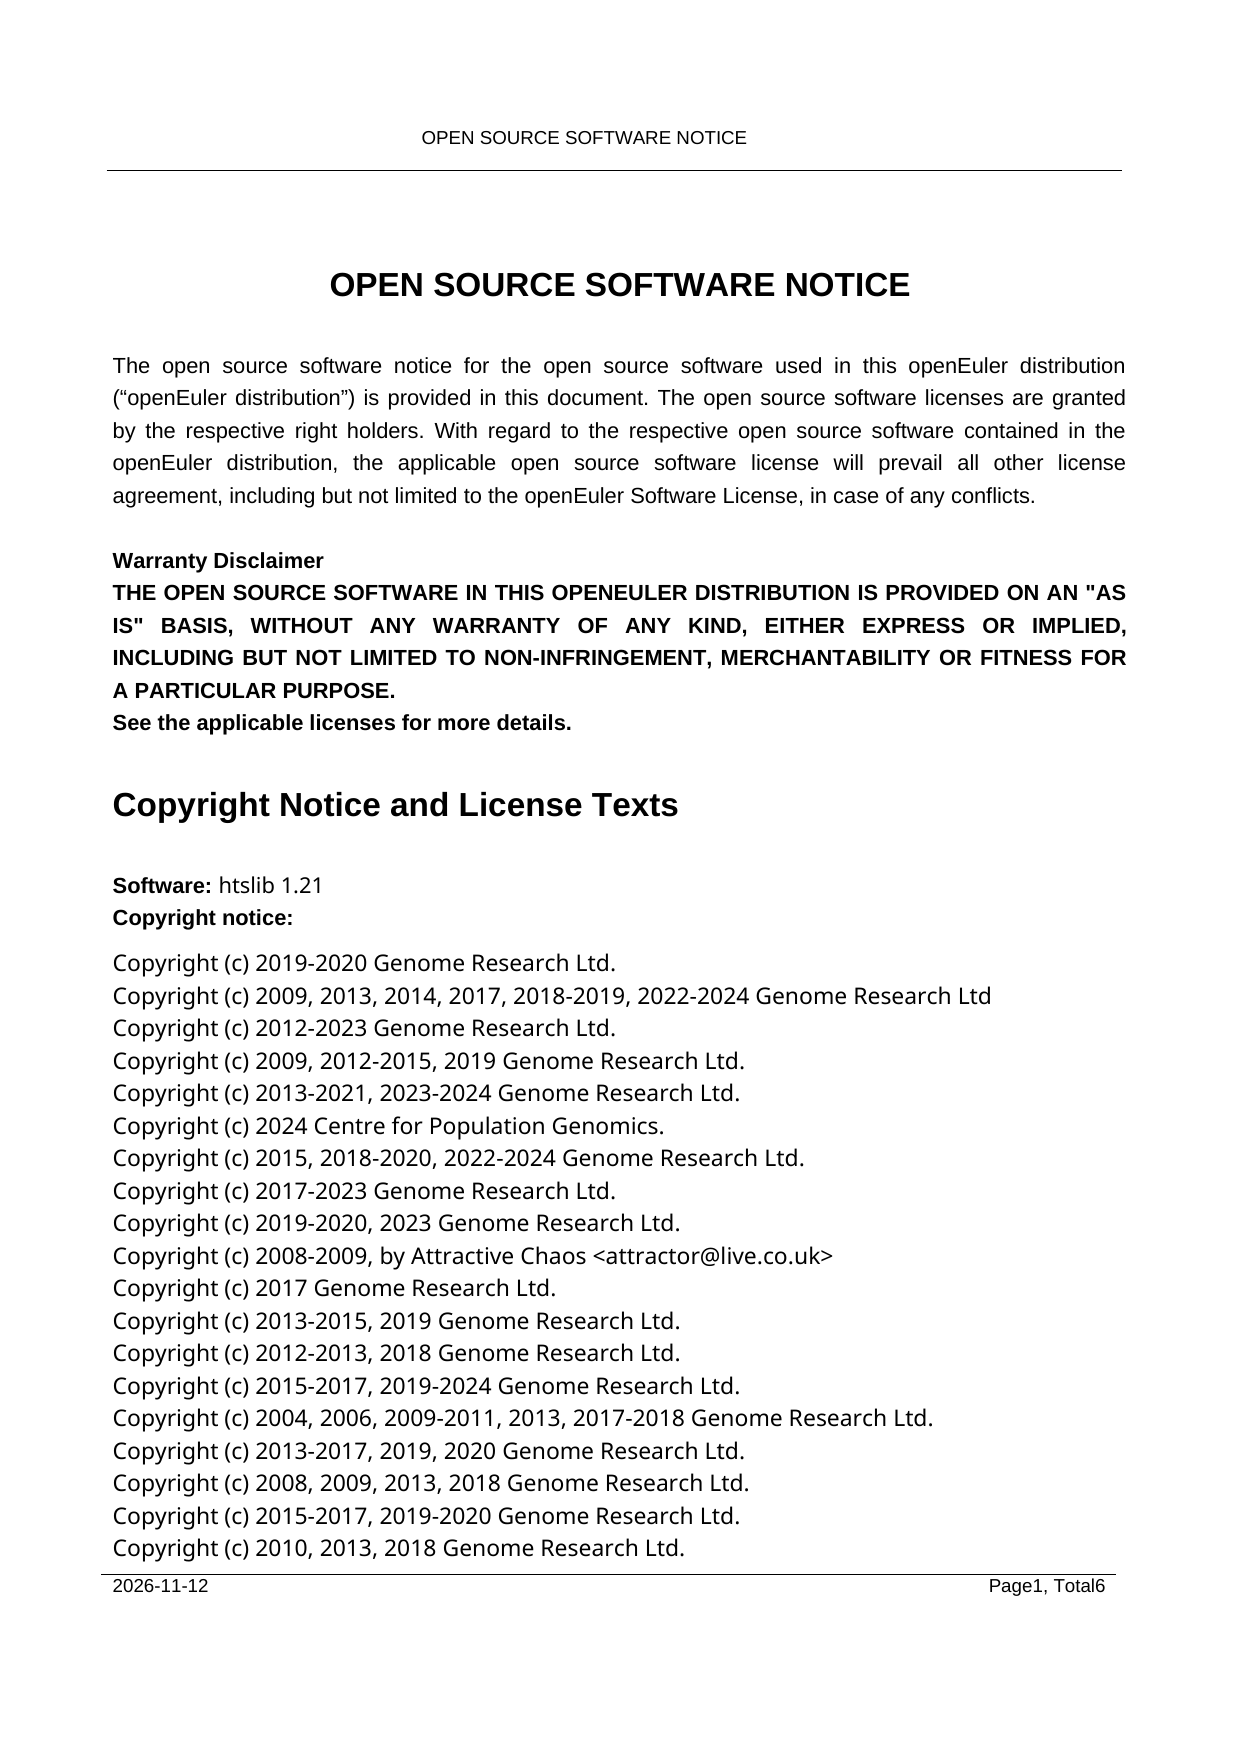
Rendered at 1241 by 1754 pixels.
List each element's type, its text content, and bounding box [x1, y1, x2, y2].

title Software: htslib 1.21 [112, 869, 1128, 901]
text OPEN SOURCE SOFTWARE NOTICE [112, 251, 1128, 316]
text Copyright notice: [112, 901, 1128, 934]
text THE OPEN SOURCE SOFTWARE IN THIS OPENEULER DISTRIBUTION IS PROVIDED ON AN "AS IS" BASIS, WITHOUT ANY WARRANTY OF ANY KIND, EITHER EXPRESS OR IMPLIED, INCLUDING BUT NOT LIMITED TO NON-INFRINGEMENT, MERCHANTABILITY OR FITNESS FOR A PARTICULAR PURPOSE. See the applicable licenses for more details. [112, 576, 1128, 739]
text The open source software notice for the open source software used in this openEuler distribution (“openEuler distribution”) is provided in this document. The open source software licenses are granted by the respective right holders. With regard to the respective open source software contained in the openEuler distribution, the applicable open source software license will prevail all other license agreement, including but not limited to the openEuler Software License, in case of any conflicts. [112, 349, 1128, 511]
text Warranty Disclaimer [112, 544, 1128, 576]
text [112, 947, 1128, 1564]
text Copyright Notice and License Texts [112, 771, 1128, 836]
